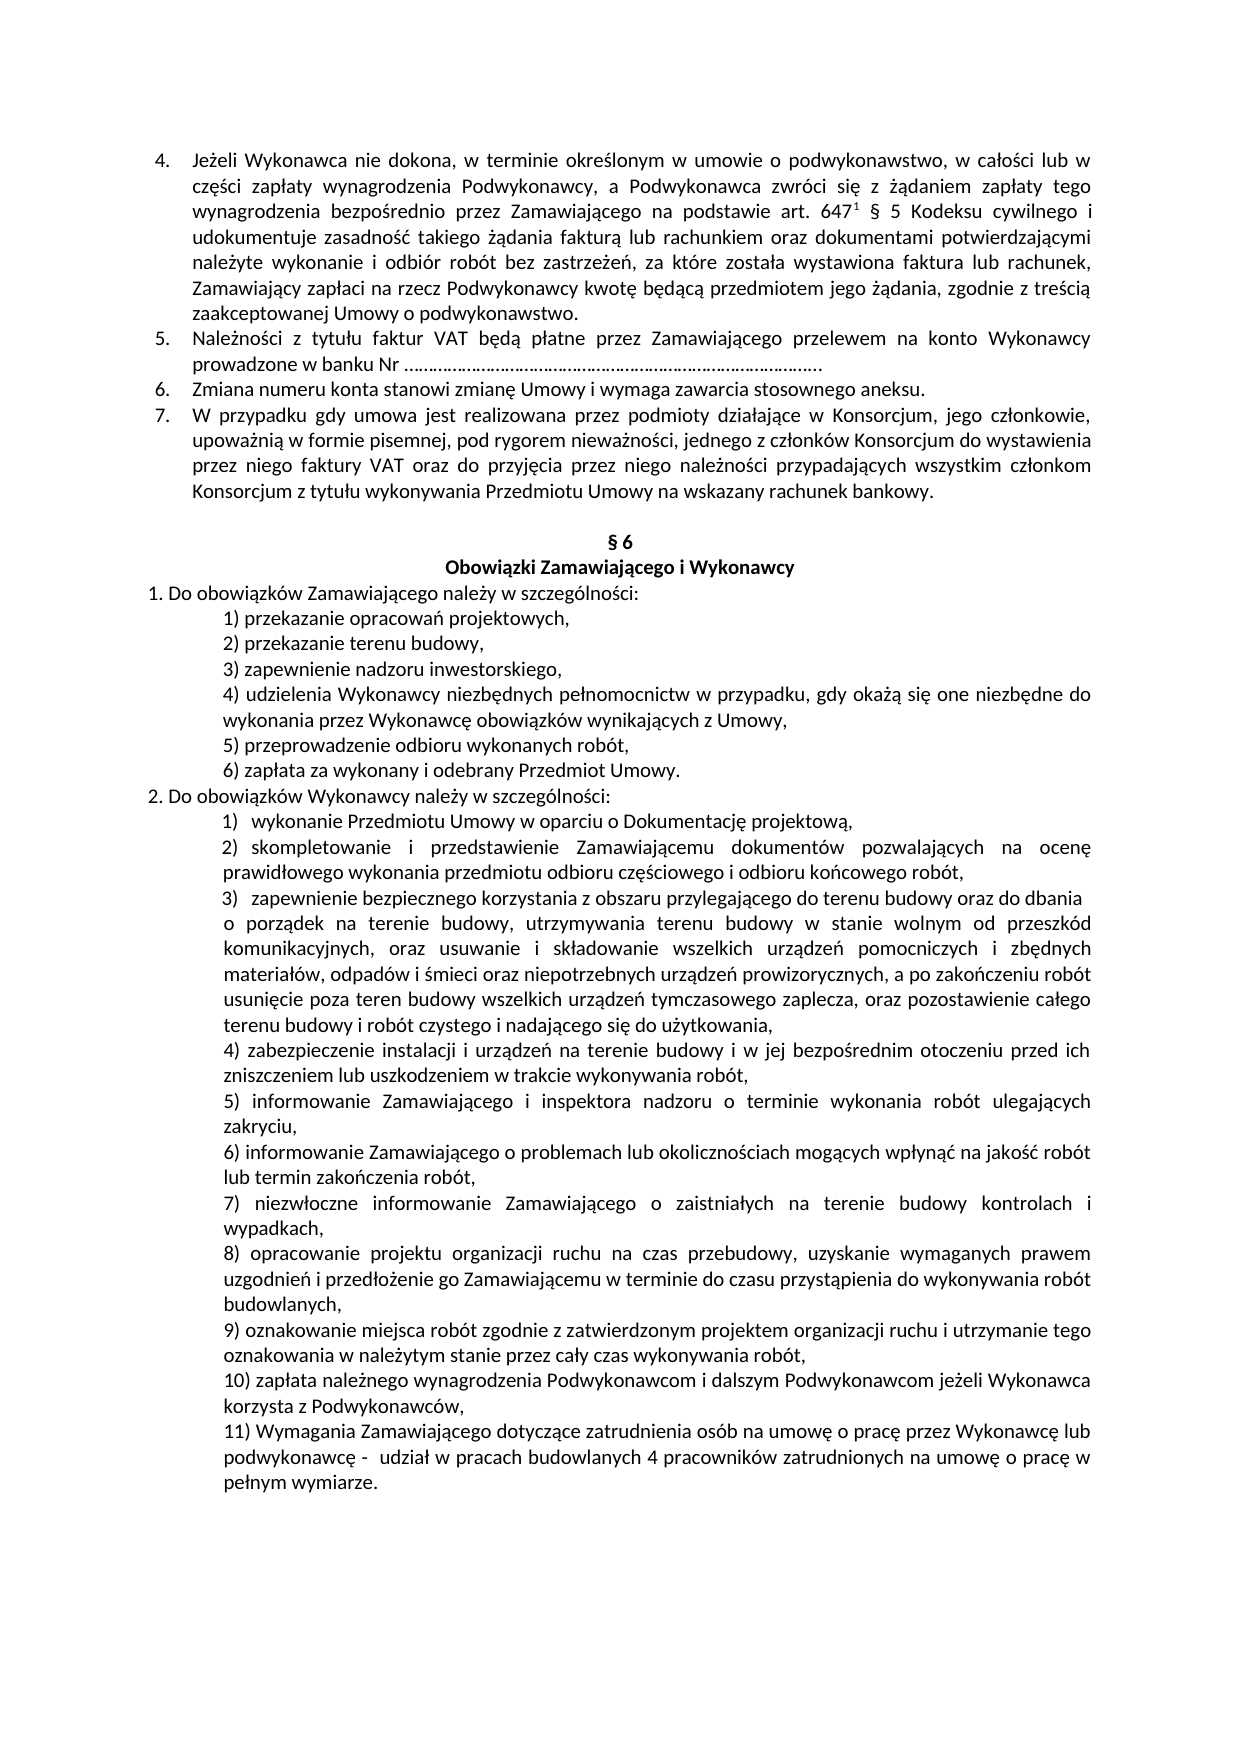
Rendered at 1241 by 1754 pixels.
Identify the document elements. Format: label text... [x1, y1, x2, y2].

list wykonanie Przedmiotu Umowy w oparciu o Dokumentację projektową, [221, 808, 1093, 834]
list Należności z tytułu faktur VAT będą płatne przez Zamawiającego przelewem na konto Wykonawcy prowadzone w banku Nr …………………………………………………………………………... [154, 326, 1093, 376]
text 1) przekazanie opracowań projektowych, [223, 605, 1093, 631]
text 4) zabezpieczenie instalacji i urządzeń na terenie budowy i w jej bezpośrednim otoczeniu przed ich zniszczeniem lub uszkodzeniem w trakcie wykonywania robót, [223, 1037, 1093, 1088]
text o porządek na terenie budowy, utrzymywania terenu budowy w stanie wolnym od przeszkód komunikacyjnych, oraz usuwanie i składowanie wszelkich urządzeń pomocniczych i zbędnych materiałów, odpadów i śmieci oraz niepotrzebnych urządzeń prowizorycznych, a po zakończeniu robót usunięcie poza teren budowy wszelkich urządzeń tymczasowego zaplecza, oraz pozostawienie całego terenu budowy i robót czystego i nadającego się do użytkowania, [223, 910, 1093, 1037]
text 10) zapłata należnego wynagrodzenia Podwykonawcom i dalszym Podwykonawcom jeżeli Wykonawca korzysta z Podwykonawców, [223, 1368, 1093, 1418]
list skompletowanie i przedstawienie Zamawiającemu dokumentów pozwalających na ocenę prawidłowego wykonania przedmiotu odbioru częściowego i odbioru końcowego robót, [221, 834, 1093, 885]
text 3) zapewnienie nadzoru inwestorskiego, [223, 656, 1093, 681]
text 5) przeprowadzenie odbioru wykonanych robót, [223, 732, 1093, 758]
text 4) udzielenia Wykonawcy niezbędnych pełnomocnictw w przypadku, gdy okażą się one niezbędne do wykonania przez Wykonawcę obowiązków wynikających z Umowy, [223, 681, 1093, 732]
text 1. Do obowiązków Zamawiającego należy w szczególności: [148, 580, 1093, 605]
text 5) informowanie Zamawiającego i inspektora nadzoru o terminie wykonania robót ulegających zakryciu, 6) informowanie Zamawiającego o problemach lub okolicznościach mogących wpłynąć na jakość robót lub termin zakończenia robót, [223, 1088, 1093, 1190]
text § 6 Obowiązki Zamawiającego i Wykonawcy [148, 529, 1093, 580]
text 11) Wymagania Zamawiającego dotyczące zatrudnienia osób na umowę o pracę przez Wykonawcę lub podwykonawcę - udział w pracach budowlanych 4 pracowników zatrudnionych na umowę o pracę w pełnym wymiarze. [223, 1418, 1093, 1495]
list Zmiana numeru konta stanowi zmianę Umowy i wymaga zawarcia stosownego aneksu. [154, 376, 1093, 402]
list zapewnienie bezpiecznego korzystania z obszaru przylegającego do terenu budowy oraz do dbania [221, 885, 1093, 910]
text 2. Do obowiązków Wykonawcy należy w szczególności: [148, 783, 1093, 808]
text 6) zapłata za wykonany i odebrany Przedmiot Umowy. [223, 758, 1093, 783]
text 2) przekazanie terenu budowy, [223, 631, 1093, 656]
list W przypadku gdy umowa jest realizowana przez podmioty działające w Konsorcjum, jego członkowie, upoważnią w formie pisemnej, pod rygorem nieważności, jednego z członków Konsorcjum do wystawienia przez niego faktury VAT oraz do przyjęcia przez niego należności przypadających wszystkim członkom Konsorcjum z tytułu wykonywania Przedmiotu Umowy na wskazany rachunek bankowy. [154, 402, 1093, 503]
text 7) niezwłoczne informowanie Zamawiającego o zaistniałych na terenie budowy kontrolach i wypadkach, 8) opracowanie projektu organizacji ruchu na czas przebudowy, uzyskanie wymaganych prawem uzgodnień i przedłożenie go Zamawiającemu w terminie do czasu przystąpienia do wykonywania robót budowlanych, 9) oznakowanie miejsca robót zgodnie z zatwierdzonym projektem organizacji ruchu i utrzymanie tego oznakowania w należytym stanie przez cały czas wykonywania robót, [223, 1190, 1093, 1368]
list Jeżeli Wykonawca nie dokona, w terminie określonym w umowie o podwykonawstwo, w całości lub w części zapłaty wynagrodzenia Podwykonawcy, a Podwykonawca zwróci się z żądaniem zapłaty tego wynagrodzenia bezpośrednio przez Zamawiającego na podstawie art. 6471 § 5 Kodeksu cywilnego i udokumentuje zasadność takiego żądania fakturą lub rachunkiem oraz dokumentami potwierdzającymi należyte wykonanie i odbiór robót bez zastrzeżeń, za które została wystawiona faktura lub rachunek, Zamawiający zapłaci na rzecz Podwykonawcy kwotę będącą przedmiotem jego żądania, zgodnie z treścią zaakceptowanej Umowy o podwykonawstwo. [154, 148, 1093, 326]
